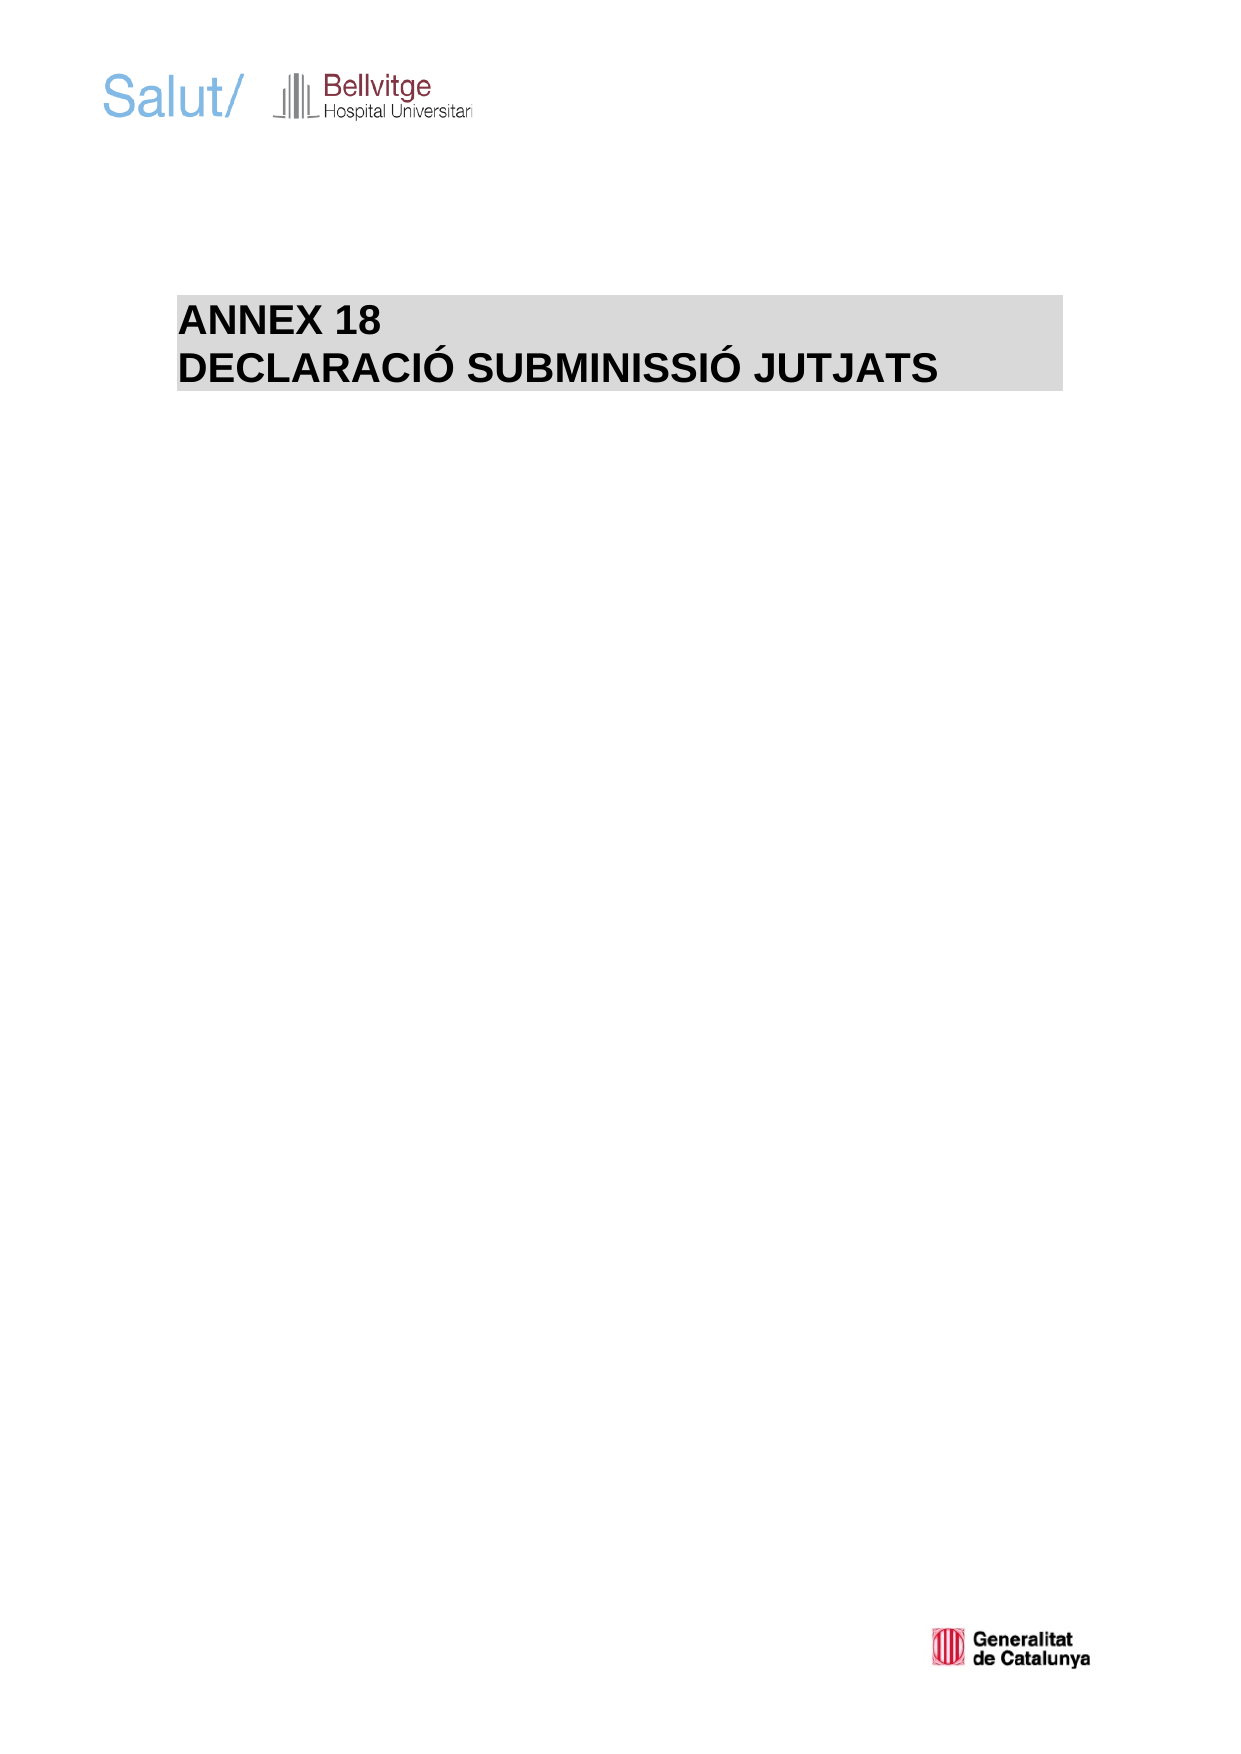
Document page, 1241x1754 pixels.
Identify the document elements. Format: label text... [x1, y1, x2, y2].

text DECLARACIÓ SUBMINISSIÓ JUTJATS [177, 343, 1063, 391]
text ANNEX 18 [177, 295, 1063, 343]
picture [893, 1621, 1129, 1674]
picture [103, 73, 473, 121]
